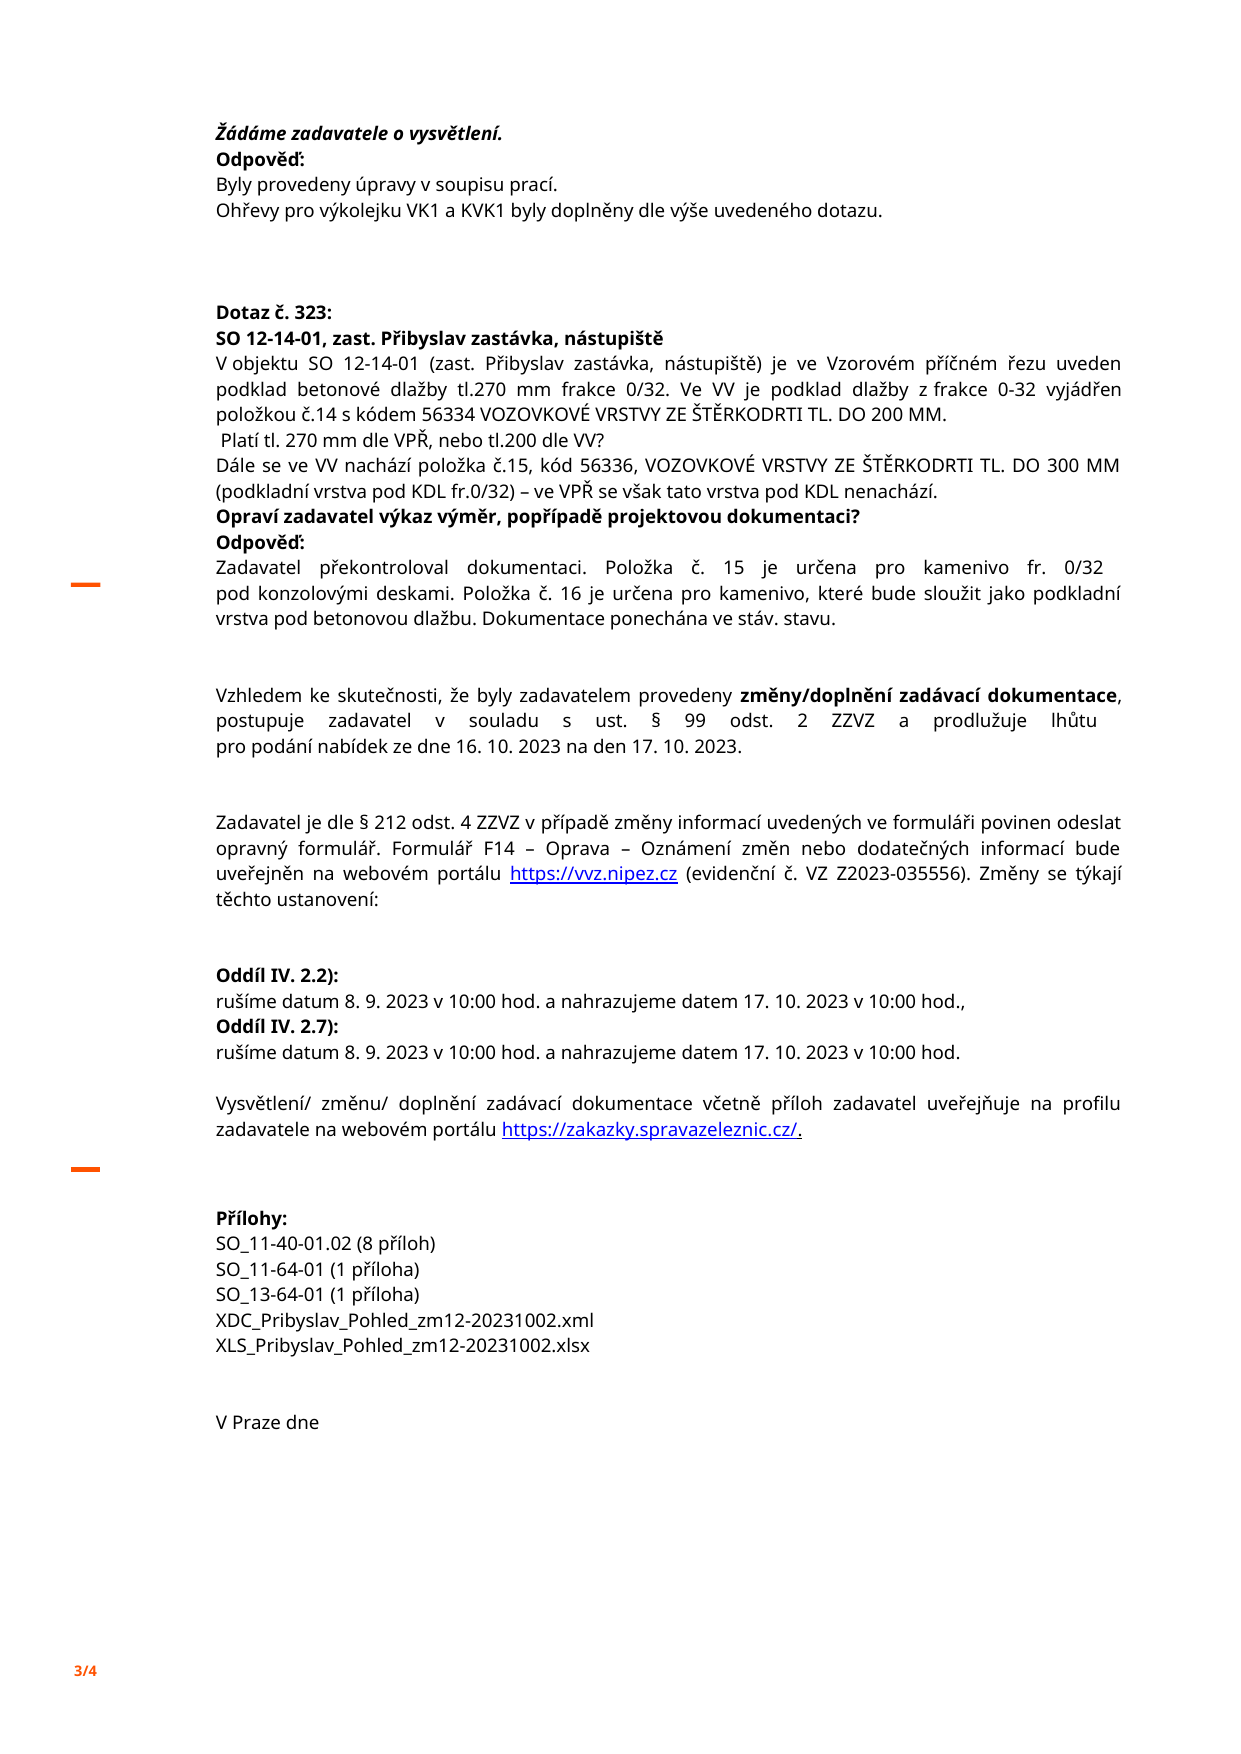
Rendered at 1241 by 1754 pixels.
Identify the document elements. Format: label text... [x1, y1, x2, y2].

text Zadavatel překontroloval dokumentaci. Položka č. 15 je určena pro kamenivo fr. 0/32 pod konzolovými deskami. Položka č. 16 je určena pro kamenivo, které bude sloužit jako podkladní vrstva pod betonovou dlažbu. Dokumentace ponechána ve stáv. stavu. [216, 554, 1122, 631]
text Žádáme zadavatele o vysvětlení. [216, 121, 1122, 146]
text Vzhledem ke skutečnosti, že byly zadavatelem provedeny změny/doplnění zadávací dokumentace, postupuje zadavatel v souladu s ust. § 99 odst. 2 ZZVZ a prodlužuje lhůtu pro podání nabídek ze dne 16. 10. 2023 na den 17. 10. 2023. [216, 682, 1122, 759]
text XLS_Pribyslav_Pohled_zm12-20231002.xlsx [216, 1333, 1122, 1358]
text V Praze dne [216, 1409, 1122, 1435]
text Odpověď: [216, 529, 1122, 554]
text Platí tl. 270 mm dle VPŘ, nebo tl.200 dle VV? [216, 427, 1122, 452]
text rušíme datum 8. 9. 2023 v 10:00 hod. a nahrazujeme datem 17. 10. 2023 v 10:00 hod., [216, 988, 1122, 1014]
text Ohřevy pro výkolejku VK1 a KVK1 byly doplněny dle výše uvedeného dotazu. [216, 197, 1122, 223]
text Odpověď: [216, 146, 1122, 172]
text Opraví zadavatel výkaz výměr, popřípadě projektovou dokumentaci? [216, 503, 1122, 529]
text SO 12-14-01, zast. Přibyslav zastávka, nástupiště [216, 325, 1122, 350]
text SO_11-40-01.02 (8 příloh) [216, 1231, 1122, 1256]
text Byly provedeny úpravy v soupisu prací. [216, 172, 1122, 197]
text Oddíl IV. 2.2): [216, 963, 1122, 988]
text rušíme datum 8. 9. 2023 v 10:00 hod. a nahrazujeme datem 17. 10. 2023 v 10:00 hod. [216, 1039, 1122, 1065]
text Vysvětlení/ změnu/ doplnění zadávací dokumentace včetně příloh zadavatel uveřejňuje na profilu zadavatele na webovém portálu https://zakazky.spravazeleznic.cz/. [216, 1090, 1122, 1141]
text SO_11-64-01 (1 příloha) [216, 1256, 1122, 1282]
text Zadavatel je dle § 212 odst. 4 ZZVZ v případě změny informací uvedených ve formuláři povinen odeslat opravný formulář. Formulář F14 – Oprava – Oznámení změn nebo dodatečných informací bude uveřejněn na webovém portálu (evidenční č. VZ Z2023-035556). Změny se týkají těchto ustanovení: [216, 810, 1122, 912]
text Dále se ve VV nachází položka č.15, kód 56336, VOZOVKOVÉ VRSTVY ZE ŠTĚRKODRTI TL. DO 300 MM (podkladní vrstva pod KDL fr.0/32) – ve VPŘ se však tato vrstva pod KDL nenachází. [216, 452, 1122, 503]
text SO_13-64-01 (1 příloha) [216, 1282, 1122, 1307]
text XDC_Pribyslav_Pohled_zm12-20231002.xml [216, 1307, 1122, 1333]
text Oddíl IV. 2.7): [216, 1014, 1122, 1039]
text V objektu SO 12-14-01 (zast. Přibyslav zastávka, nástupiště) je ve Vzorovém příčném řezu uveden podklad betonové dlažby tl.270 mm frakce 0/32. Ve VV je podklad dlažby z frakce 0-32 vyjádřen položkou č.14 s kódem 56334 VOZOVKOVÉ VRSTVY ZE ŠTĚRKODRTI TL. DO 200 MM. [216, 350, 1122, 427]
text Dotaz č. 323: [216, 274, 1122, 325]
text Přílohy: [216, 1205, 1122, 1231]
